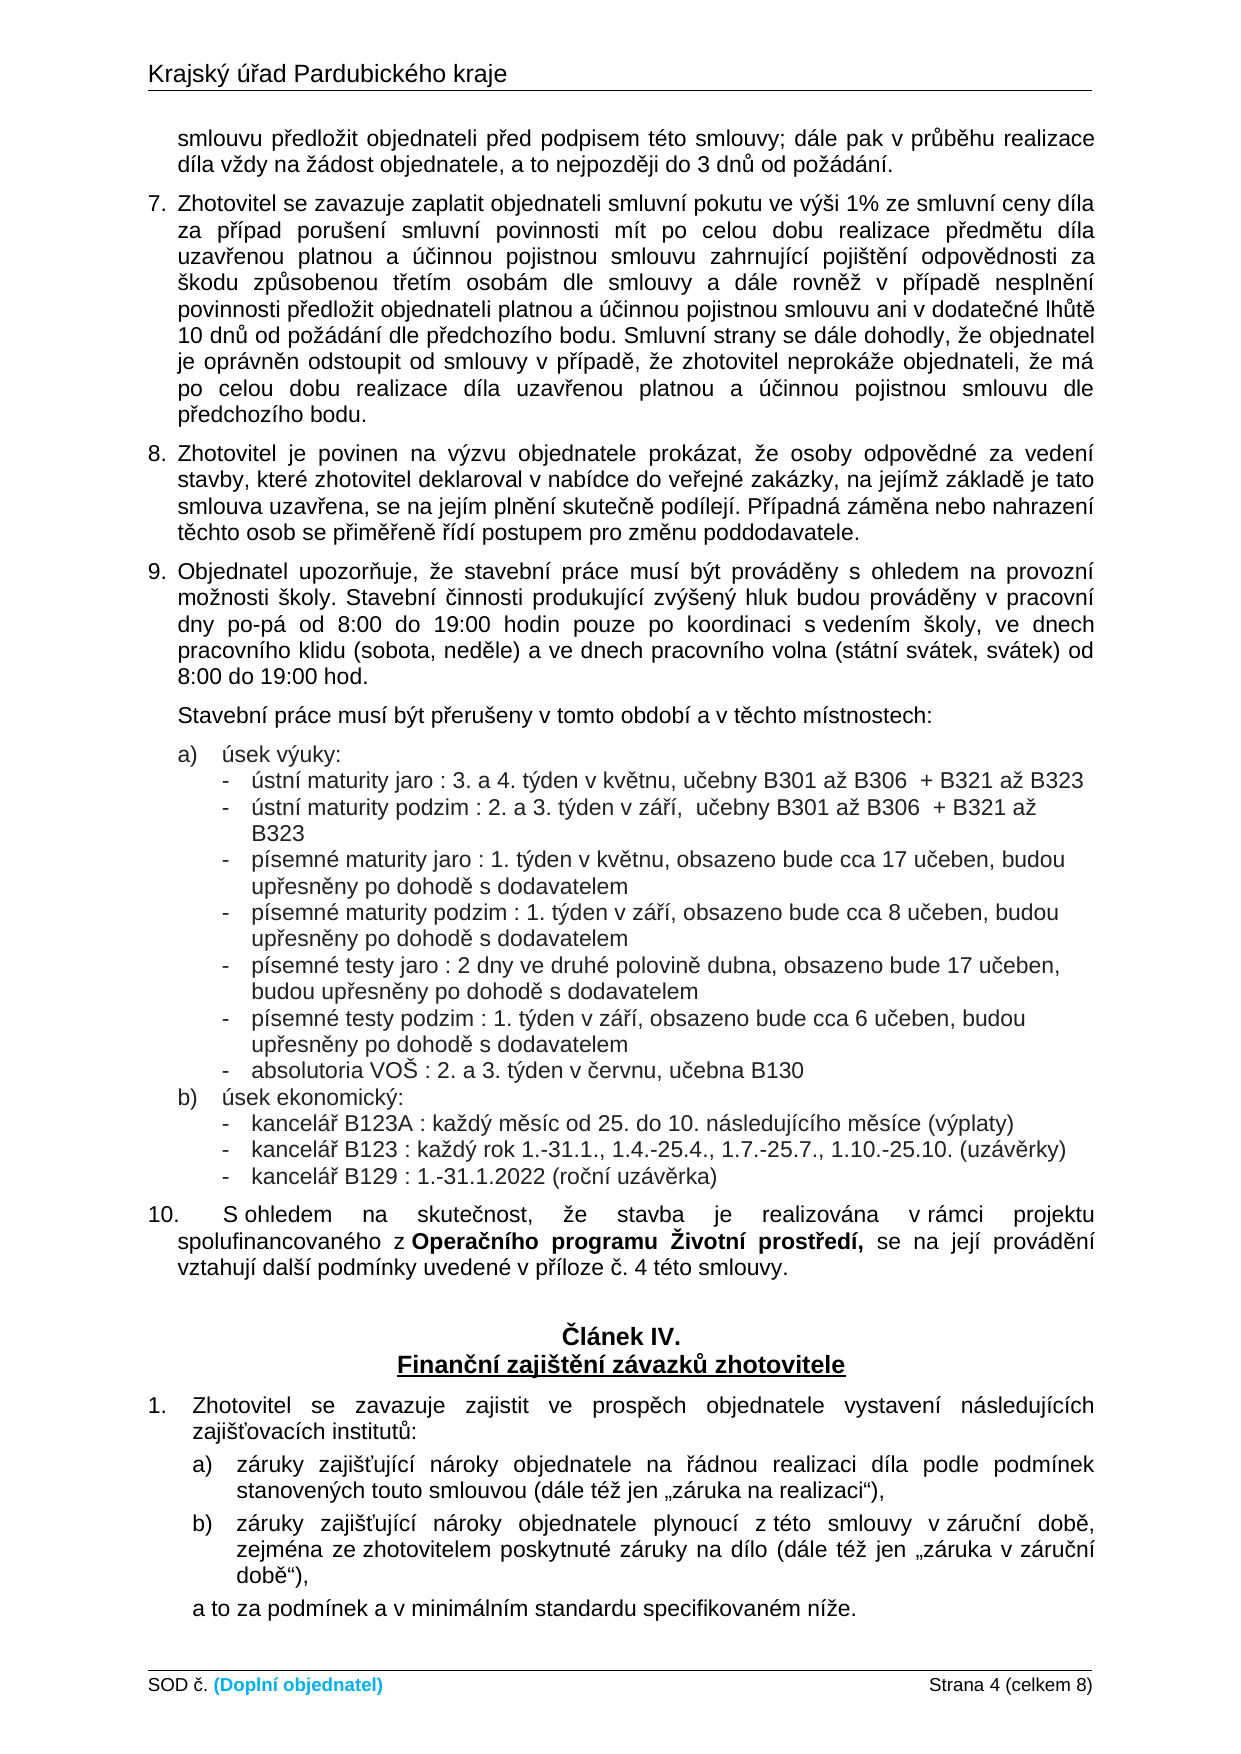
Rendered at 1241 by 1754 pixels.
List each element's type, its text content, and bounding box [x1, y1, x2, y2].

list absolutoria VOŠ : 2. a 3. týden v červnu, učebna B130 [222, 1057, 1092, 1083]
list ústní maturity jaro : 3. a 4. týden v květnu, učebny B301 až B306 + B321 až B323 [222, 767, 1092, 794]
list kancelář B123A : každý měsíc od 25. do 10. následujícího měsíce (výplaty) [222, 1110, 1092, 1136]
text Stavební práce musí být přerušeny v tomto období a v těchto místnostech: [177, 702, 1095, 728]
list písemné maturity jaro : 1. týden v květnu, obsazeno bude cca 17 učeben, budou upřesněny po dohodě s dodavatelem [222, 846, 1092, 899]
text 10. S ohledem na skutečnost, že stavba je realizována v rámci projektu spolufinancovaného z Operačního programu Životní prostředí, se na její provádění vztahují další podmínky uvedené v příloze č. 4 této smlouvy. [148, 1201, 1095, 1281]
list Zhotovitel se zavazuje zajistit ve prospěch objednatele vystavení následujících zajišťovacích institutů: [148, 1392, 1095, 1444]
text a to za podmínek a v minimálním standardu specifikovaném níže. [192, 1595, 1095, 1621]
list Zhotovitel je povinen na výzvu objednatele prokázat, že osoby odpovědné za vedení stavby, které zhotovitel deklaroval v nabídce do veřejné zakázky, na jejímž základě je tato smlouva uzavřena, se na jejím plnění skutečně podílejí. Případná záměna nebo nahrazení těchto osob se přiměřeně řídí postupem pro změnu poddodavatele. [148, 440, 1095, 545]
list záruky zajišťující nároky objednatele plynoucí z této smlouvy v záruční době, zejména ze zhotovitelem poskytnuté záruky na dílo (dále též jen „záruka v záruční době“), [192, 1510, 1095, 1589]
list kancelář B129 : 1.-31.1.2022 (roční uzávěrka) [222, 1163, 1092, 1189]
list ústní maturity podzim : 2. a 3. týden v září, učebny B301 až B306 + B321 až B323 [222, 794, 1092, 846]
list kancelář B123 : každý rok 1.-31.1., 1.4.-25.4., 1.7.-25.7., 1.10.-25.10. (uzávěrky) [222, 1136, 1092, 1163]
list úsek výuky: [177, 741, 1092, 767]
list písemné maturity podzim : 1. týden v září, obsazeno bude cca 8 učeben, budou upřesněny po dohodě s dodavatelem [222, 899, 1092, 952]
list záruky zajišťující nároky objednatele na řádnou realizaci díla podle podmínek stanovených touto smlouvou (dále též jen „záruka na realizaci“), [192, 1451, 1095, 1503]
text Článek IV. [148, 1322, 1095, 1351]
list Zhotovitel se zavazuje zaplatit objednateli smluvní pokutu ve výši 1% ze smluvní ceny díla za případ porušení smluvní povinnosti mít po celou dobu realizace předmětu díla uzavřenou platnou a účinnou pojistnou smlouvu zahrnující pojištění odpovědnosti za škodu způsobenou třetím osobám dle smlouvy a dále rovněž v případě nesplnění povinnosti předložit objednateli platnou a účinnou pojistnou smlouvu ani v dodatečné lhůtě 10 dnů od požádání dle předchozího bodu. Smluvní strany se dále dohodly, že objednatel je oprávněn odstoupit od smlouvy v případě, že zhotovitel neprokáže objednateli, že má po celou dobu realizace díla uzavřenou platnou a účinnou pojistnou smlouvu dle předchozího bodu. [148, 190, 1095, 427]
list úsek ekonomický: [177, 1083, 1092, 1110]
list Objednatel upozorňuje, že stavební práce musí být prováděny s ohledem na provozní možnosti školy. Stavební činnosti produkující zvýšený hluk budou prováděny v pracovní dny po-pá od 8:00 do 19:00 hodin pouze po koordinaci s vedením školy, ve dnech pracovního klidu (sobota, neděle) a ve dnech pracovního volna (státní svátek, svátek) od 8:00 do 19:00 hod. [148, 558, 1095, 689]
text Finanční zajištění závazků zhotovitele [148, 1351, 1095, 1379]
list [148, 125, 1095, 178]
list písemné testy jaro : 2 dny ve druhé polovině dubna, obsazeno bude 17 učeben, budou upřesněny po dohodě s dodavatelem [222, 952, 1092, 1004]
list písemné testy podzim : 1. týden v září, obsazeno bude cca 6 učeben, budou upřesněny po dohodě s dodavatelem [222, 1004, 1092, 1057]
